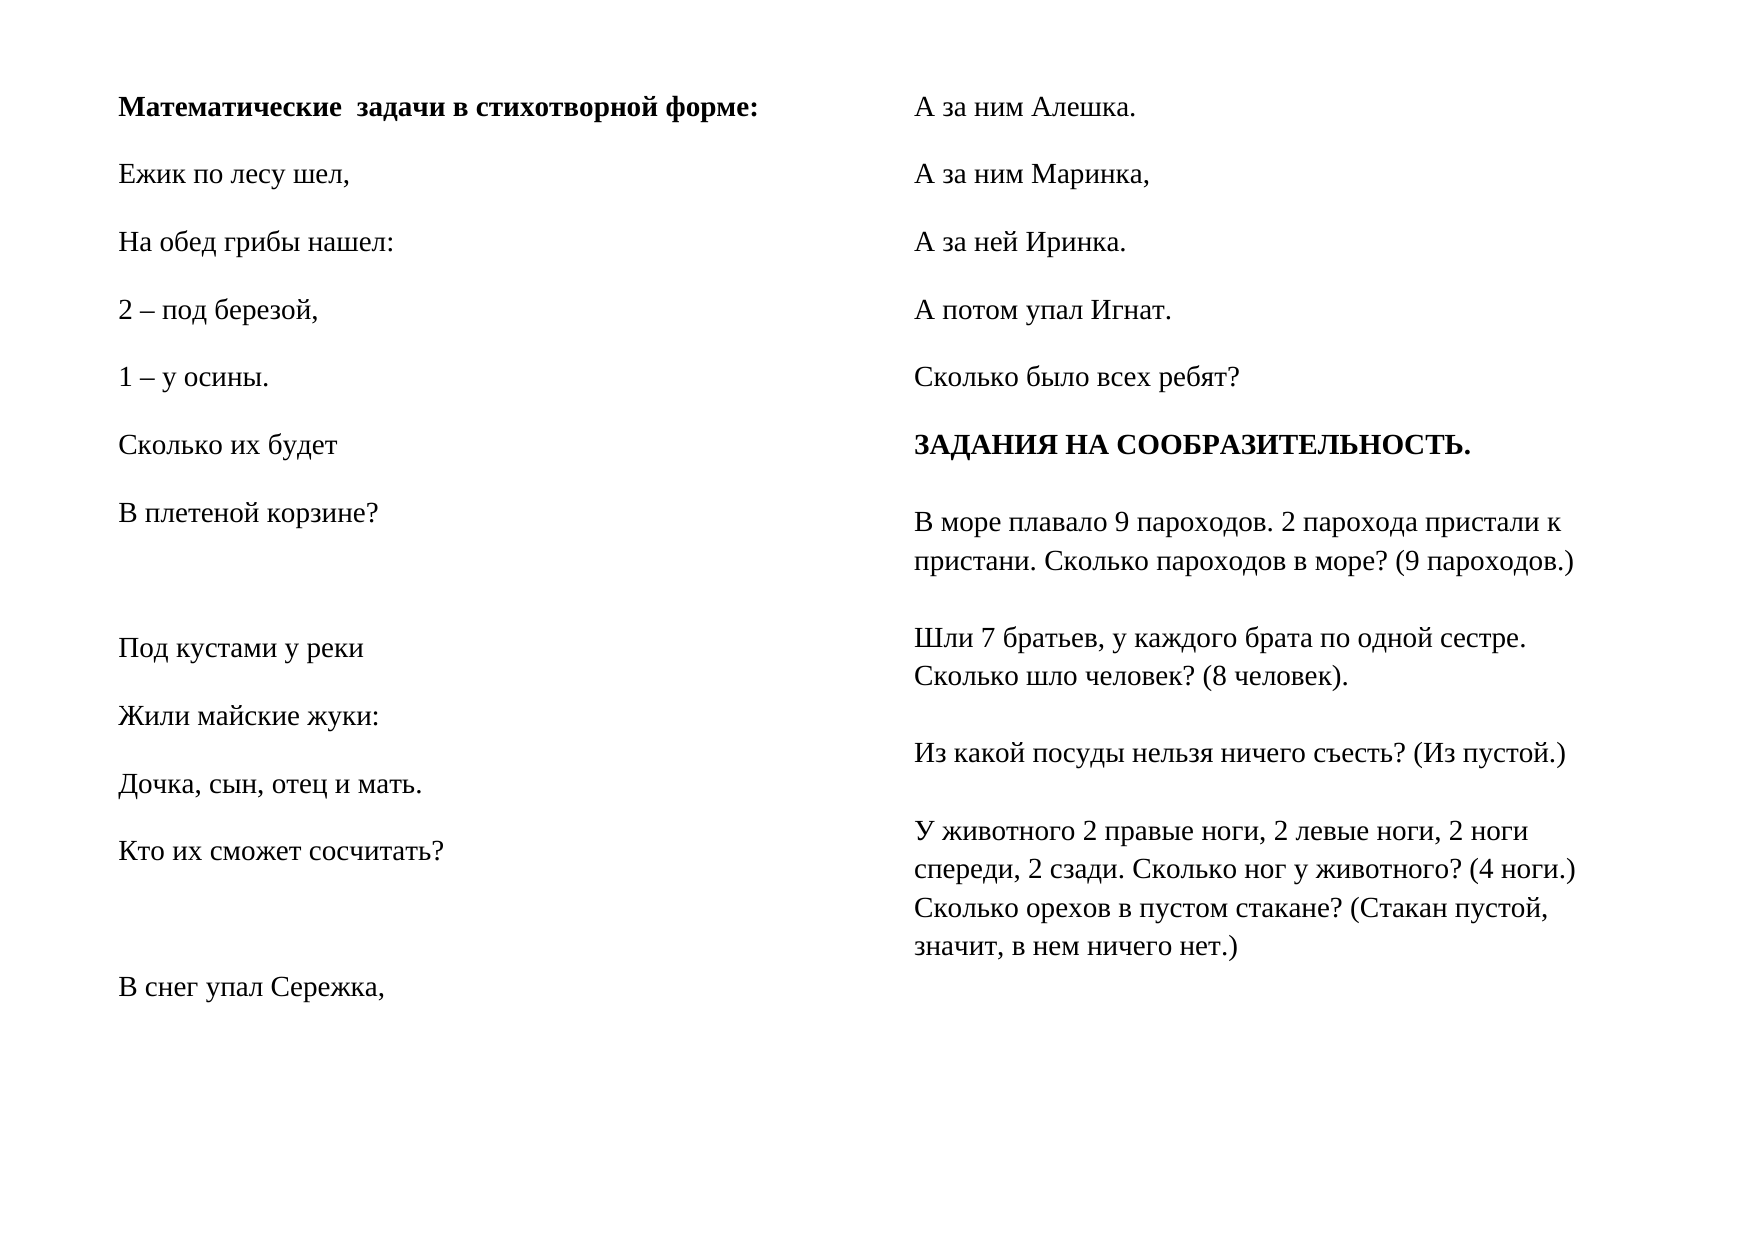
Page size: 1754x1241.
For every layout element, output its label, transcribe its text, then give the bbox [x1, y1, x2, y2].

text А за ним Алешка. [914, 89, 1636, 122]
text Шли 7 братьев, у каждого брата по одной сестре. Сколько шло человек? (8 человек). [914, 620, 1636, 692]
text Сколько было всех ребят? [914, 359, 1636, 393]
text 1 – у осины. [118, 359, 840, 393]
text А за ним Маринка, [914, 156, 1636, 190]
text На обед грибы нашел: [118, 224, 840, 258]
text Жили майские жуки: [118, 698, 840, 732]
text Ежик по лесу шел, [118, 156, 840, 190]
text Под кустами у реки [118, 630, 840, 664]
text Дочка, сын, отец и мать. [118, 766, 840, 799]
text Кто их сможет сосчитать? [118, 833, 840, 867]
text А за ней Иринка. [914, 224, 1636, 258]
text Математические задачи в стихотворной форме: [118, 89, 840, 122]
text ЗАДАНИЯ НА СООБРАЗИТЕЛЬНОСТЬ. [914, 427, 1636, 461]
text В плетеной корзине? [118, 495, 840, 528]
text В снег упал Сережка, [118, 969, 840, 1002]
text У животного 2 правые ноги, 2 левые ноги, 2 ноги спереди, 2 сзади. Сколько ног у животного? (4 ноги.) [914, 813, 1636, 885]
text 2 – под березой, [118, 292, 840, 325]
text Сколько орехов в пустом стакане? (Стакан пустой, значит, в нем ничего нет.) [914, 890, 1636, 962]
text Сколько их будет [118, 427, 840, 461]
text А потом упал Игнат. [914, 292, 1636, 325]
text Из какой посуды нельзя ничего съесть? (Из пустой.) [914, 736, 1636, 769]
text В море плавало 9 пароходов. 2 парохода пристали к пристани. Сколько пароходов в море? (9 пароходов.) [914, 504, 1636, 576]
